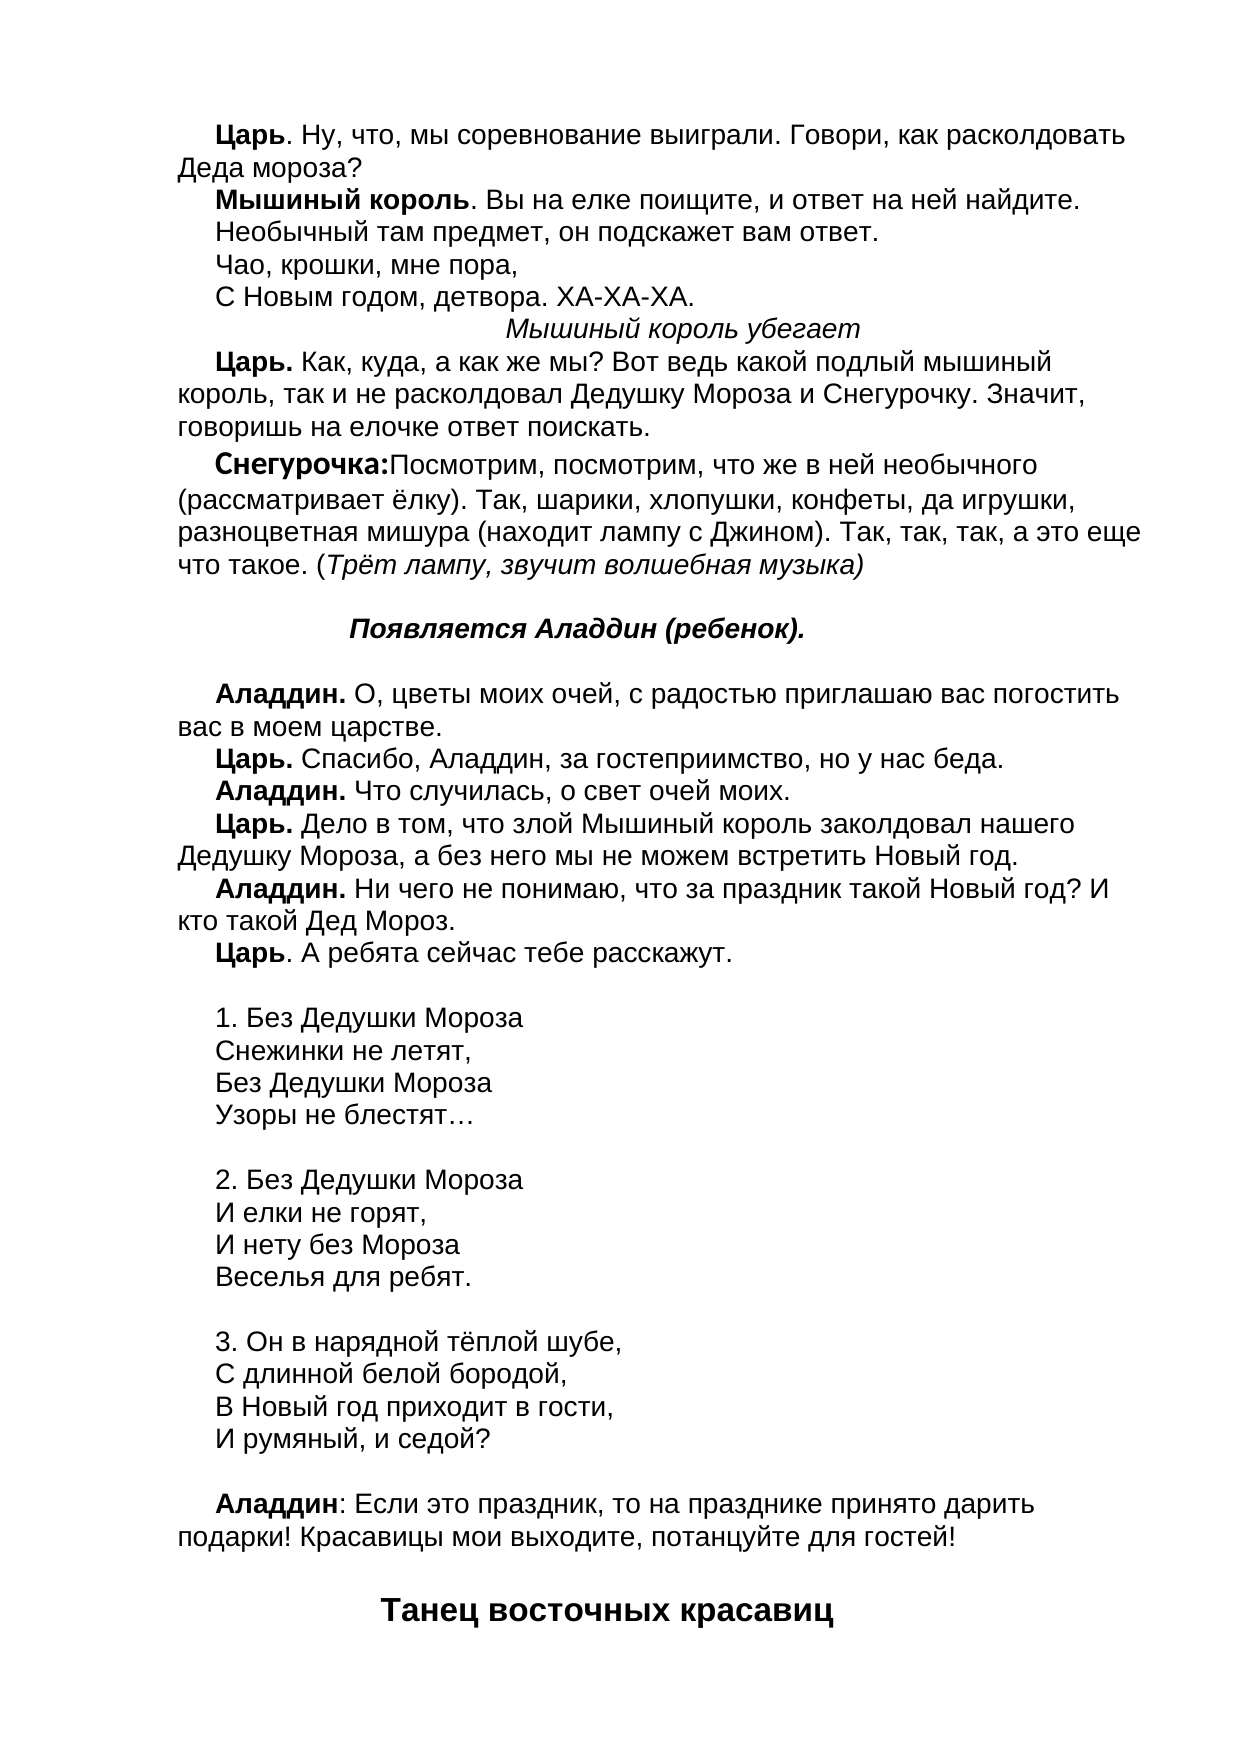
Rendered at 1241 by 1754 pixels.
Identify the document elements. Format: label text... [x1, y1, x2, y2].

text Царь. Спасибо, Аладдин, за гостеприимство, но у нас беда. [177, 742, 1152, 774]
text Мышиный король убегает [177, 312, 1152, 345]
text С длинной белой бородой, [177, 1357, 1152, 1390]
text Царь. Ну, что, мы соревнование выиграли. Говори, как расколдовать Деда мороза? [177, 118, 1152, 183]
text Без Дедушки Мороза [177, 1066, 1152, 1098]
text Царь. Дело в том, что злой Мышиный король заколдовал нашего Дедушку Мороза, а без него мы не можем встретить Новый год. [177, 807, 1152, 872]
text 2. Без Дедушки Мороза [177, 1163, 1152, 1196]
text Узоры не блестят… [177, 1098, 1152, 1131]
text Чао, крошки, мне пора, [177, 248, 1152, 280]
text Снежинки не летят, [177, 1033, 1152, 1066]
text Снегурочка:Посмотрим, посмотрим, что же в ней необычного (рассматривает ёлку). Так, шарики, хлопушки, конфеты, да игрушки, разноцветная мишура (находит лампу с Джином). Так, так, так, а это еще что такое. (Трёт лампу, звучит волшебная музыка) [177, 442, 1152, 580]
text Царь. Как, куда, а как же мы? Вот ведь какой подлый мышиный король, так и не расколдовал Дедушку Мороза и Снегурочку. Значит, говоришь на елочке ответ поискать. [177, 345, 1152, 442]
text С Новым годом, детвора. ХА-ХА-ХА. [177, 280, 1152, 312]
text Необычный там предмет, он подскажет вам ответ. [177, 215, 1152, 248]
text 3. Он в нарядной тёплой шубе, [177, 1325, 1152, 1357]
text Аладдин. Что случилась, о свет очей моих. [177, 774, 1152, 807]
text Аладдин. О, цветы моих очей, с радостью приглашаю вас погостить вас в моем царстве. [177, 677, 1152, 742]
text Появляется Аладдин (ребенок). [177, 612, 1152, 645]
text Танец восточных красавиц [177, 1590, 1152, 1629]
text 1. Без Дедушки Мороза [177, 1001, 1152, 1033]
text Аладдин: Если это праздник, то на празднике принято дарить подарки! Красавицы мои выходите, потанцуйте для гостей! [177, 1487, 1152, 1552]
text И елки не горят, [177, 1196, 1152, 1228]
text Мышиный король. Вы на елке поищите, и ответ на ней найдите. [177, 183, 1152, 215]
text В Новый год приходит в гости, [177, 1390, 1152, 1422]
text Царь. А ребята сейчас тебе расскажут. [177, 936, 1152, 969]
text Аладдин. Ни чего не понимаю, что за праздник такой Новый год? И кто такой Дед Мороз. [177, 872, 1152, 936]
text И румяный, и седой? [177, 1422, 1152, 1455]
text Веселья для ребят. [177, 1260, 1152, 1293]
text И нету без Мороза [177, 1228, 1152, 1260]
